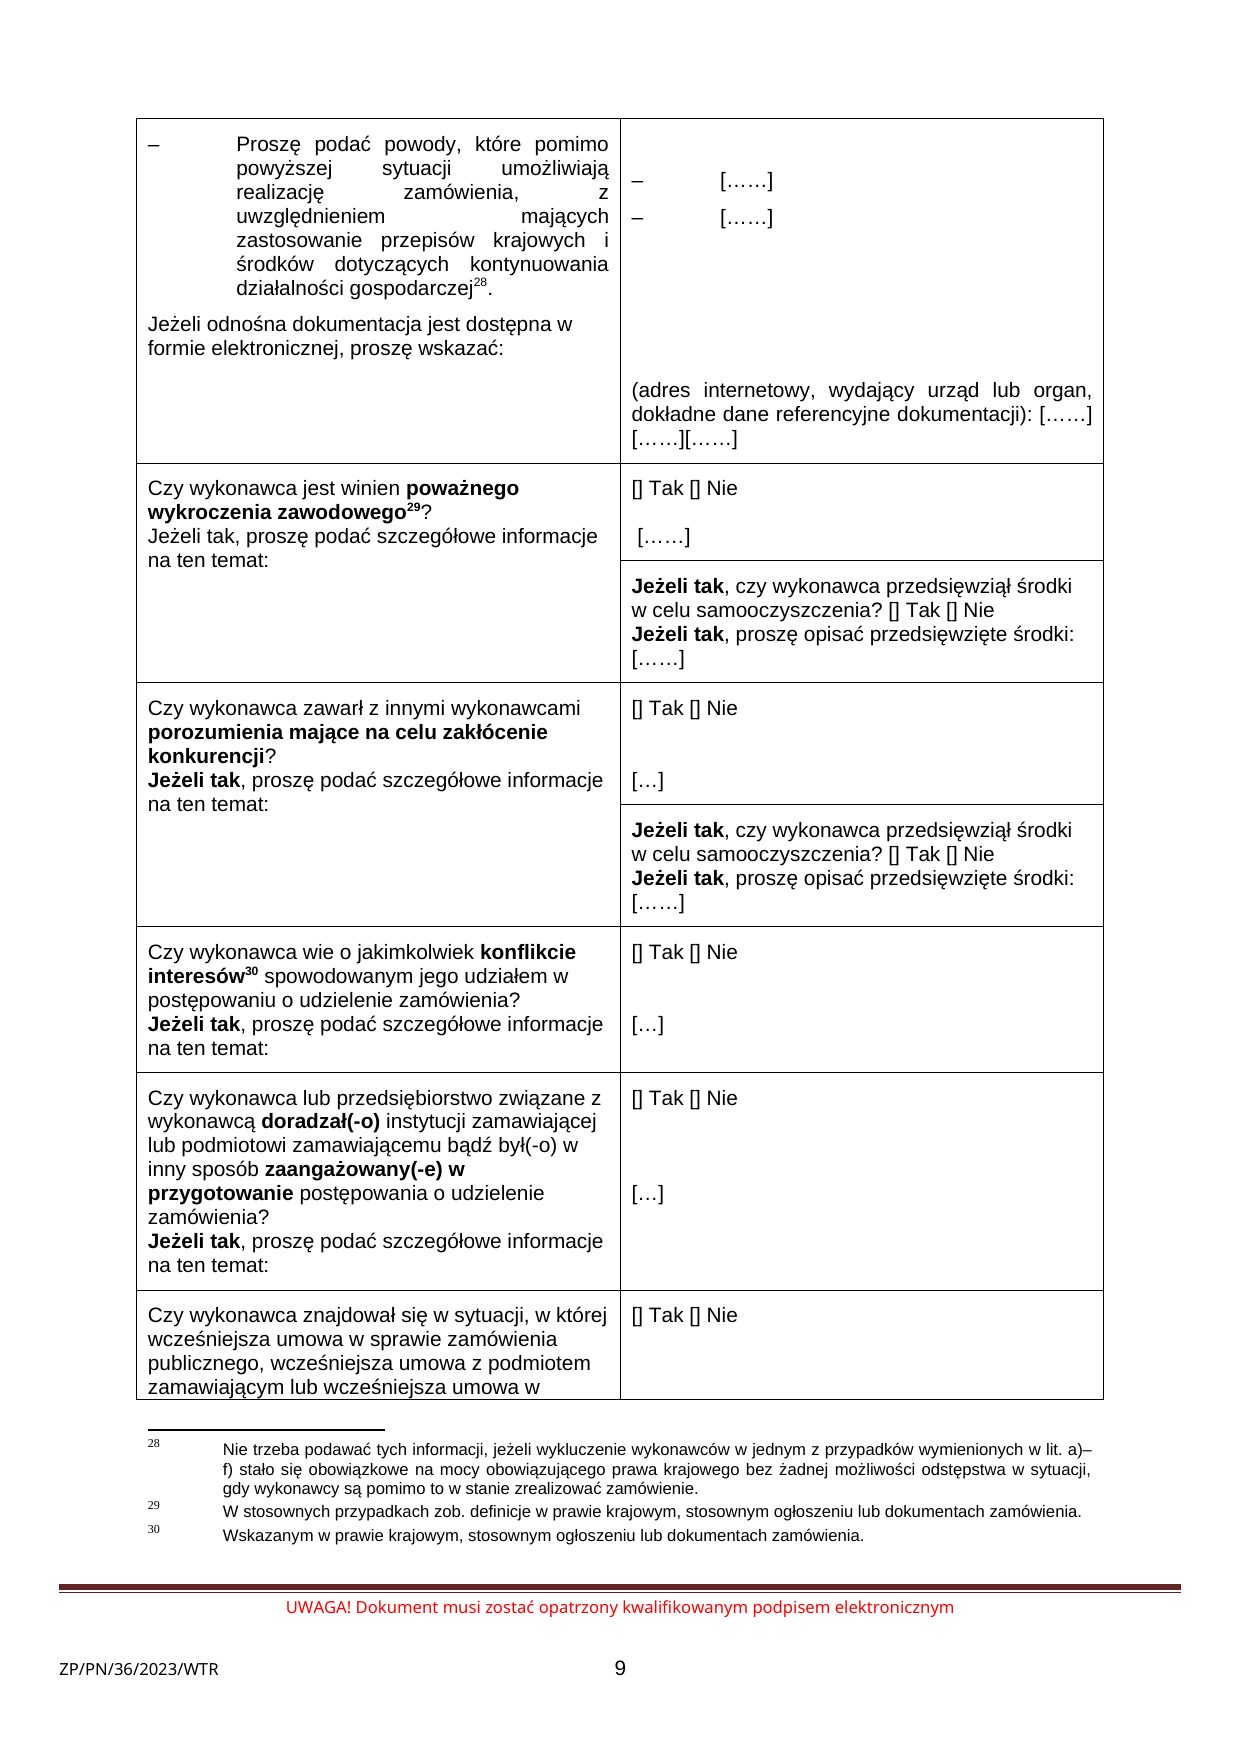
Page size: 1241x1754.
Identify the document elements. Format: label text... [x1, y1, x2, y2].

table_cell [] Tak [] Nie […] [621, 927, 1103, 1072]
table_cell Jeżeli tak, czy wykonawca przedsięwziął środki w celu samooczyszczenia? [] Tak [] Nie Jeżeli tak, proszę opisać przedsięwzięte środki: [……] [621, 805, 1103, 926]
table_cell [] Tak [] Nie […] [621, 1073, 1103, 1289]
table_cell [] Tak [] Nie […] [621, 1291, 1103, 1399]
table_cell Jeżeli tak, czy wykonawca przedsięwziął środki w celu samooczyszczenia? [] Tak [] Nie Jeżeli tak, proszę opisać przedsięwzięte środki: [……] [621, 561, 1103, 682]
table_cell Czy wykonawca lub przedsiębiorstwo związane z wykonawcą doradzał(-o) instytucji zamawiającej lub podmiotowi zamawiającemu bądź był(-o) w inny sposób zaangażowany(-e) w przygotowanie postępowania o udzielenie zamówienia? Jeżeli tak, proszę podać szczegółowe informacje na ten temat: [137, 1073, 620, 1289]
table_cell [621, 119, 1103, 462]
table_cell Czy wykonawca wie o jakimkolwiek konflikcie interesów spowodowanym jego udziałem w postępowaniu o udzielenie zamówienia? Jeżeli tak, proszę podać szczegółowe informacje na ten temat: [137, 927, 620, 1072]
table_cell [] Tak [] Nie [……] [621, 464, 1103, 560]
table_cell Czy wykonawca jest winien poważnego wykroczenia zawodowego? Jeżeli tak, proszę podać szczegółowe informacje na ten temat: [137, 464, 620, 682]
table_cell [] Tak [] Nie […] [621, 683, 1103, 804]
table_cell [137, 119, 620, 462]
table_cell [137, 1291, 620, 1399]
table_cell Czy wykonawca zawarł z innymi wykonawcami porozumienia mające na celu zakłócenie konkurencji? Jeżeli tak, proszę podać szczegółowe informacje na ten temat: [137, 683, 620, 926]
